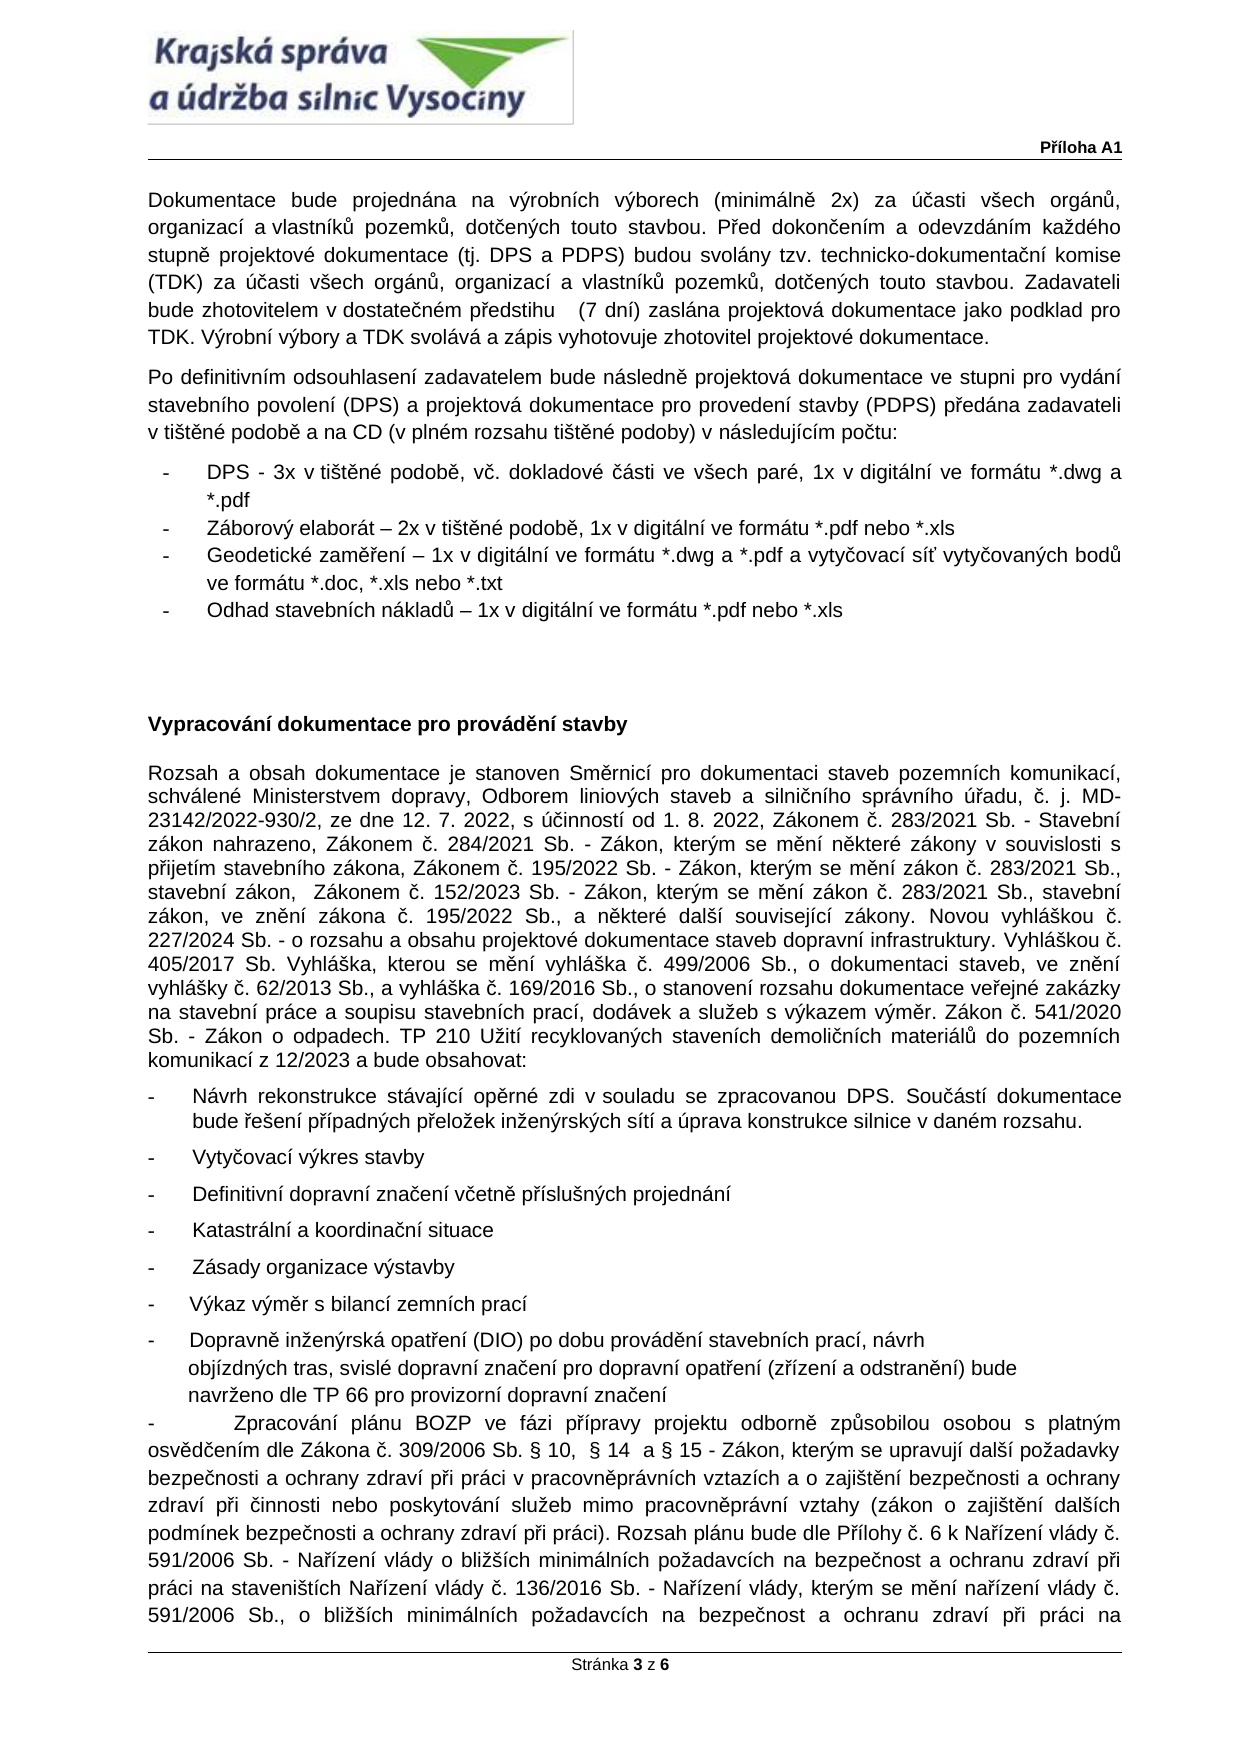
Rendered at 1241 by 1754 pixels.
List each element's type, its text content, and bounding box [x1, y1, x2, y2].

text Dokumentace bude projednána na výrobních výborech (minimálně 2x) za účasti všech orgánů, organizací a vlastníků pozemků, dotčených touto stavbou. Před dokončením a odevzdáním každého stupně projektové dokumentace (tj. DPS a PDPS) budou svolány tzv. technicko-dokumentační komise (TDK) za účasti všech orgánů, organizací a vlastníků pozemků, dotčených touto stavbou. Zadavateli bude zhotovitelem v dostatečném předstihu (7 dní) zaslána projektová dokumentace jako podklad pro TDK. Výrobní výbory a TDK svolává a zápis vyhotovuje zhotovitel projektové dokumentace. [148, 188, 1122, 349]
list Vytyčovací výkres stavby [148, 1145, 1122, 1169]
list Zásady organizace výstavby [148, 1255, 1122, 1279]
text navrženo dle TP 66 pro provizorní dopravní značení [148, 1383, 1122, 1407]
list Návrh rekonstrukce stávající opěrné zdi v souladu se zpracovanou DPS. Součástí dokumentace bude řešení případných přeložek inženýrských sítí a úprava konstrukce silnice v daném rozsahu. [148, 1084, 1122, 1132]
list Geodetické zaměření – 1x v digitální ve formátu *.dwg a *.pdf a vytyčovací síť vytyčovaných bodů ve formátu *.doc, *.xls nebo *.txt [162, 543, 1122, 595]
text objízdných tras, svislé dopravní značení pro dopravní opatření (zřízení a odstranění) bude [148, 1356, 1122, 1379]
text Rozsah a obsah dokumentace je stanoven Směrnicí pro dokumentaci staveb pozemních komunikací, schválené Ministerstvem dopravy, Odborem liniových staveb a silničního správního úřadu, č. j. MD-23142/2022-930/2, ze dne 12. 7. 2022, s účinností od 1. 8. 2022, Zákonem č. 283/2021 Sb. - Stavební zákon nahrazeno, Zákonem č. 284/2021 Sb. - Zákon, kterým se mění některé zákony v souvislosti s přijetím stavebního zákona, Zákonem č. 195/2022 Sb. - Zákon, kterým se mění zákon č. 283/2021 Sb., stavební zákon, Zákonem č. 152/2023 Sb. - Zákon, kterým se mění zákon č. 283/2021 Sb., stavební zákon, ve znění zákona č. 195/2022 Sb., a některé další související zákony. Novou vyhláškou č. 227/2024 Sb. - o rozsahu a obsahu projektové dokumentace staveb dopravní infrastruktury. Vyhláškou č. 405/2017 Sb. Vyhláška, kterou se mění vyhláška č. 499/2006 Sb., o dokumentaci staveb, ve znění vyhlášky č. 62/2013 Sb., a vyhláška č. 169/2016 Sb., o stanovení rozsahu dokumentace veřejné zakázky na stavební práce a soupisu stavebních prací, dodávek a služeb s výkazem výměr. Zákon č. 541/2020 Sb. - Zákon o odpadech. TP 210 Užití recyklovaných staveních demoličních materiálů do pozemních komunikací z 12/2023 a bude obsahovat: [148, 760, 1122, 1072]
list Definitivní dopravní značení včetně příslušných projednání [148, 1182, 1122, 1206]
list Záborový elaborát – 2x v tištěné podobě, 1x v digitální ve formátu *.pdf nebo *.xls [162, 515, 1122, 539]
list DPS - 3x v tištěné podobě, vč. dokladové části ve všech paré, 1x v digitální ve formátu *.dwg a *.pdf [162, 460, 1122, 512]
list Katastrální a koordinační situace [148, 1218, 1122, 1242]
picture [147, 30, 574, 126]
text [148, 1411, 1122, 1627]
text - Výkaz výměr s bilancí zemních prací [148, 1292, 1122, 1316]
list Odhad stavebních nákladů – 1x v digitální ve formátu *.pdf nebo *.xls [162, 598, 1122, 622]
text Vypracování dokumentace pro provádění stavby [148, 711, 1122, 735]
text - Dopravně inženýrská opatření (DIO) po dobu provádění stavebních prací, návrh [148, 1328, 1122, 1352]
text Po definitivním odsouhlasení zadavatelem bude následně projektová dokumentace ve stupni pro vydání stavebního povolení (DPS) a projektová dokumentace pro provedení stavby (PDPS) předána zadavateli v tištěné podobě a na CD (v plném rozsahu tištěné podoby) v následujícím počtu: [148, 365, 1122, 444]
